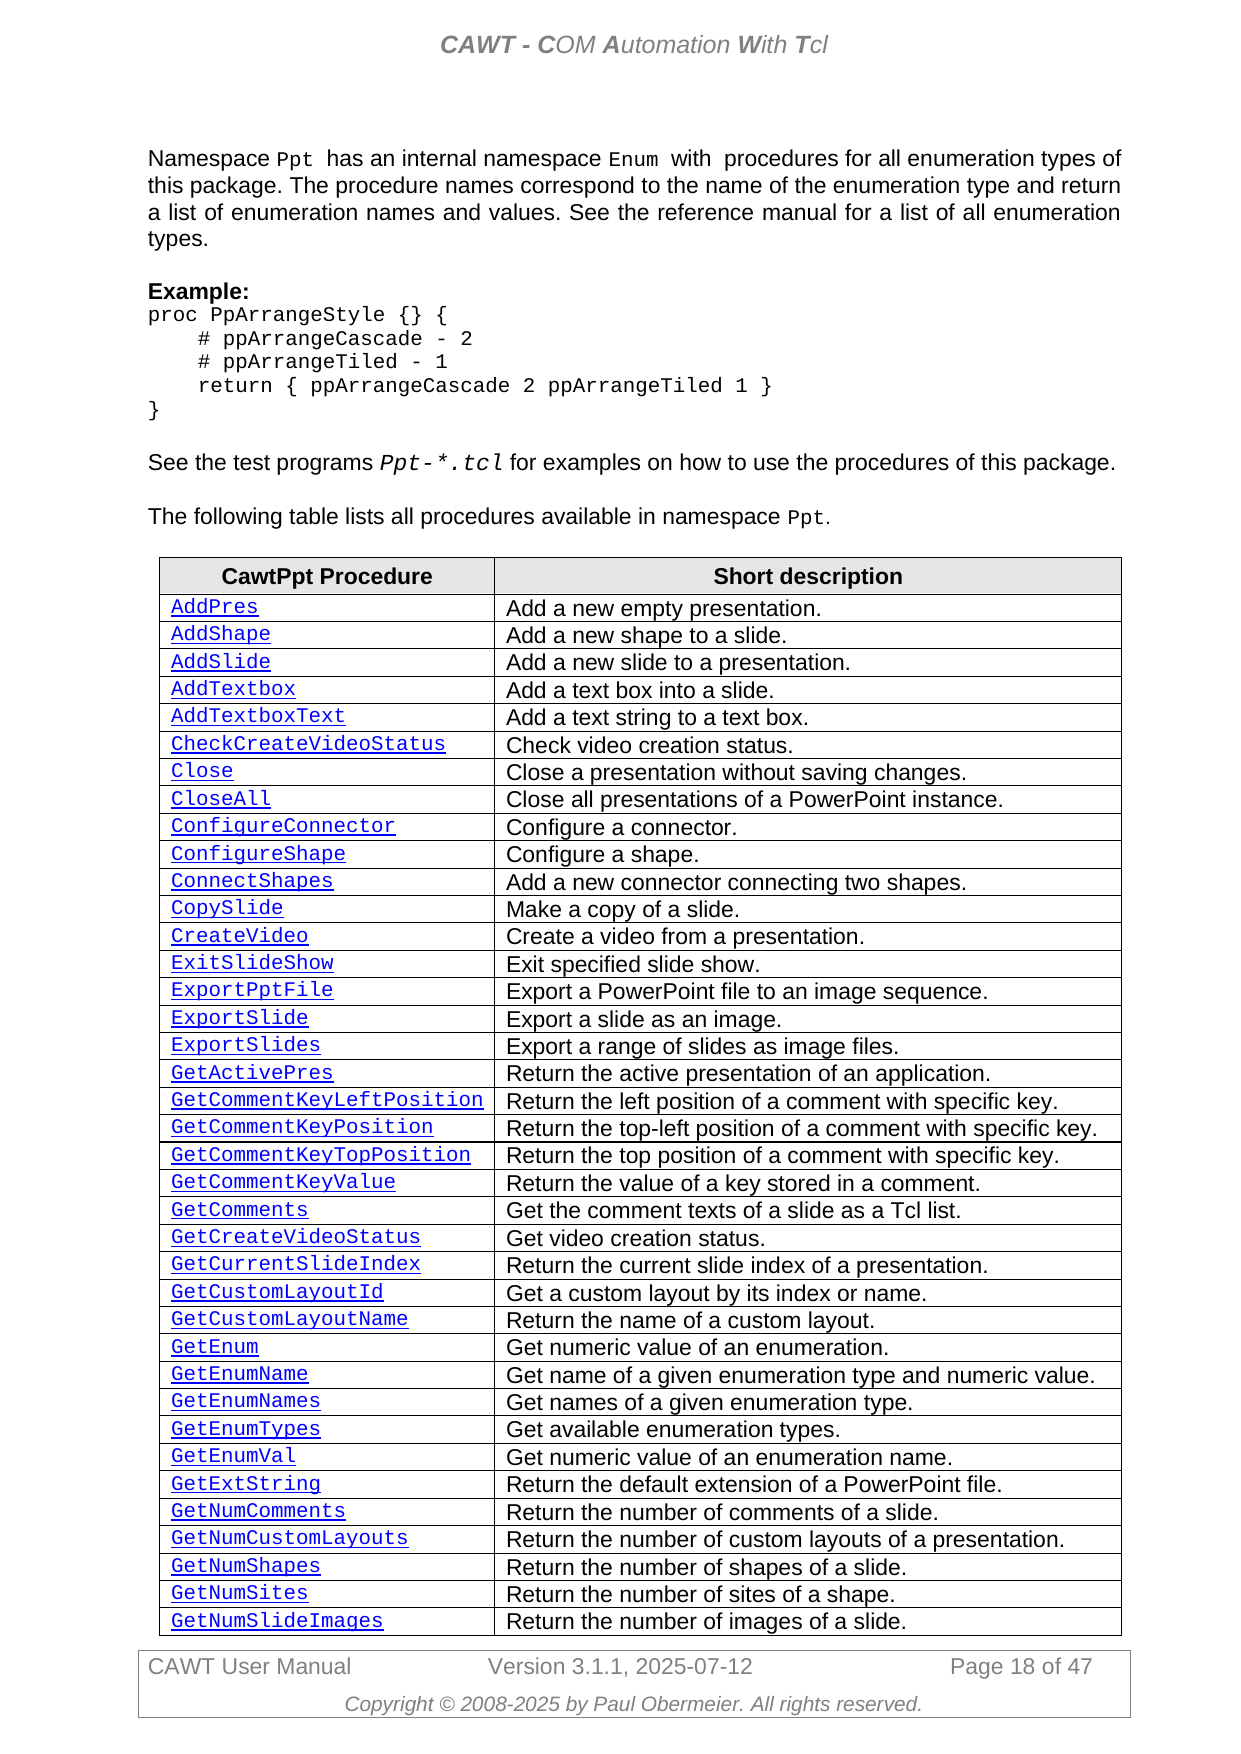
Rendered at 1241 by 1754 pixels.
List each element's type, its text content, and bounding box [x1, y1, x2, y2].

table_cell GetComments [160, 1197, 494, 1224]
table_cell AddShape [160, 622, 494, 648]
text Namespace Ppt has an internal namespace Enum with procedures for all enumeration types of this package. The procedure names correspond to the name of the enumeration type and return a list of enumeration names and values. See the reference manual for a list of all enumeration types. [148, 144, 1122, 251]
table_cell Add a text string to a text box. [495, 704, 1121, 731]
table_header CawtPpt Procedure [160, 558, 494, 593]
table_cell Close [160, 759, 494, 785]
table_cell Return the number of sites of a shape. [495, 1581, 1121, 1607]
table_cell Get numeric value of an enumeration. [495, 1334, 1121, 1361]
table_cell Get numeric value of an enumeration name. [495, 1444, 1121, 1470]
table_cell Add a new empty presentation. [495, 595, 1121, 621]
table_cell Return the top-left position of a comment with specific key. [495, 1115, 1121, 1141]
table_cell GetCurrentSlideIndex [160, 1252, 494, 1278]
table_cell GetEnumTypes [160, 1416, 494, 1443]
table_cell Return the left position of a comment with specific key. [495, 1088, 1121, 1114]
table_cell CloseAll [160, 786, 494, 813]
table_cell GetNumSlideImages [160, 1608, 494, 1634]
table_cell Export a PowerPoint file to an image sequence. [495, 978, 1121, 1004]
table_cell Get a custom layout by its index or name. [495, 1280, 1121, 1306]
table_cell Close a presentation without saving changes. [495, 759, 1121, 785]
table_cell Create a video from a presentation. [495, 923, 1121, 950]
table_cell ExportSlides [160, 1033, 494, 1059]
table_cell Return the default extension of a PowerPoint file. [495, 1471, 1121, 1498]
table_cell GetEnum [160, 1334, 494, 1361]
table_cell AddTextboxText [160, 704, 494, 731]
table_cell Return the name of a custom layout. [495, 1307, 1121, 1333]
table_cell GetCustomLayoutName [160, 1307, 494, 1333]
table_header Short description [495, 558, 1121, 593]
table_cell Check video creation status. [495, 732, 1121, 758]
table_cell Return the value of a key stored in a comment. [495, 1170, 1121, 1196]
table_cell GetCustomLayoutId [160, 1280, 494, 1306]
table_cell ExitSlideShow [160, 951, 494, 977]
table_cell GetNumCustomLayouts [160, 1526, 494, 1552]
table_cell GetNumComments [160, 1499, 494, 1525]
table_cell CheckCreateVideoStatus [160, 732, 494, 758]
table_cell ConfigureConnector [160, 814, 494, 840]
table_cell Return the number of shapes of a slide. [495, 1554, 1121, 1580]
table_cell CreateVideo [160, 923, 494, 950]
table_cell GetEnumName [160, 1362, 494, 1388]
table_cell Return the number of comments of a slide. [495, 1499, 1121, 1525]
text } [148, 398, 1122, 422]
table_cell Return the number of images of a slide. [495, 1608, 1121, 1634]
table_cell GetCommentKeyTopPosition [160, 1143, 494, 1169]
table_cell Configure a shape. [495, 841, 1121, 867]
table_cell GetActivePres [160, 1060, 494, 1087]
table_cell Export a range of slides as image files. [495, 1033, 1121, 1059]
text The following table lists all procedures available in namespace Ppt. [148, 503, 1122, 531]
table_cell ConfigureShape [160, 841, 494, 867]
text Example: [148, 278, 1122, 304]
text # ppArrangeCascade - 2 [148, 328, 1122, 351]
table_cell Exit specified slide show. [495, 951, 1121, 977]
table_cell Add a new shape to a slide. [495, 622, 1121, 648]
table_cell Get the comment texts of a slide as a Tcl list. [495, 1197, 1121, 1224]
text See the test programs Ppt-*.tcl for examples on how to use the procedures of this package. [148, 448, 1122, 477]
table_cell Get names of a given enumeration type. [495, 1389, 1121, 1415]
table_cell AddTextbox [160, 677, 494, 703]
table_cell Return the active presentation of an application. [495, 1060, 1121, 1087]
table_cell Return the current slide index of a presentation. [495, 1252, 1121, 1278]
table_cell GetEnumNames [160, 1389, 494, 1415]
table_cell ExportPptFile [160, 978, 494, 1004]
table_cell Return the number of custom layouts of a presentation. [495, 1526, 1121, 1552]
text # ppArrangeTiled - 1 [148, 351, 1122, 375]
table_cell Add a new connector connecting two shapes. [495, 869, 1121, 895]
table_cell GetCreateVideoStatus [160, 1225, 494, 1251]
table_cell Add a new slide to a presentation. [495, 649, 1121, 676]
text return { ppArrangeCascade 2 ppArrangeTiled 1 } [148, 375, 1122, 398]
table_cell Get available enumeration types. [495, 1416, 1121, 1443]
table_cell Add a text box into a slide. [495, 677, 1121, 703]
table_cell CopySlide [160, 896, 494, 922]
table_cell Get name of a given enumeration type and numeric value. [495, 1362, 1121, 1388]
table_cell Make a copy of a slide. [495, 896, 1121, 922]
table_cell GetNumShapes [160, 1554, 494, 1580]
table_cell GetEnumVal [160, 1444, 494, 1470]
table_cell ExportSlide [160, 1006, 494, 1032]
table_cell GetCommentKeyLeftPosition [160, 1088, 494, 1114]
table_cell Return the top position of a comment with specific key. [495, 1143, 1121, 1169]
table_cell AddSlide [160, 649, 494, 676]
table_cell GetNumSites [160, 1581, 494, 1607]
table_cell GetExtString [160, 1471, 494, 1498]
table_cell ConnectShapes [160, 869, 494, 895]
table_cell Export a slide as an image. [495, 1006, 1121, 1032]
table_cell GetCommentKeyPosition [160, 1115, 494, 1141]
table_cell Get video creation status. [495, 1225, 1121, 1251]
table_cell Configure a connector. [495, 814, 1121, 840]
table_cell AddPres [160, 595, 494, 621]
table_cell GetCommentKeyValue [160, 1170, 494, 1196]
table_cell Close all presentations of a PowerPoint instance. [495, 786, 1121, 813]
text proc PpArrangeStyle {} { [148, 304, 1122, 328]
